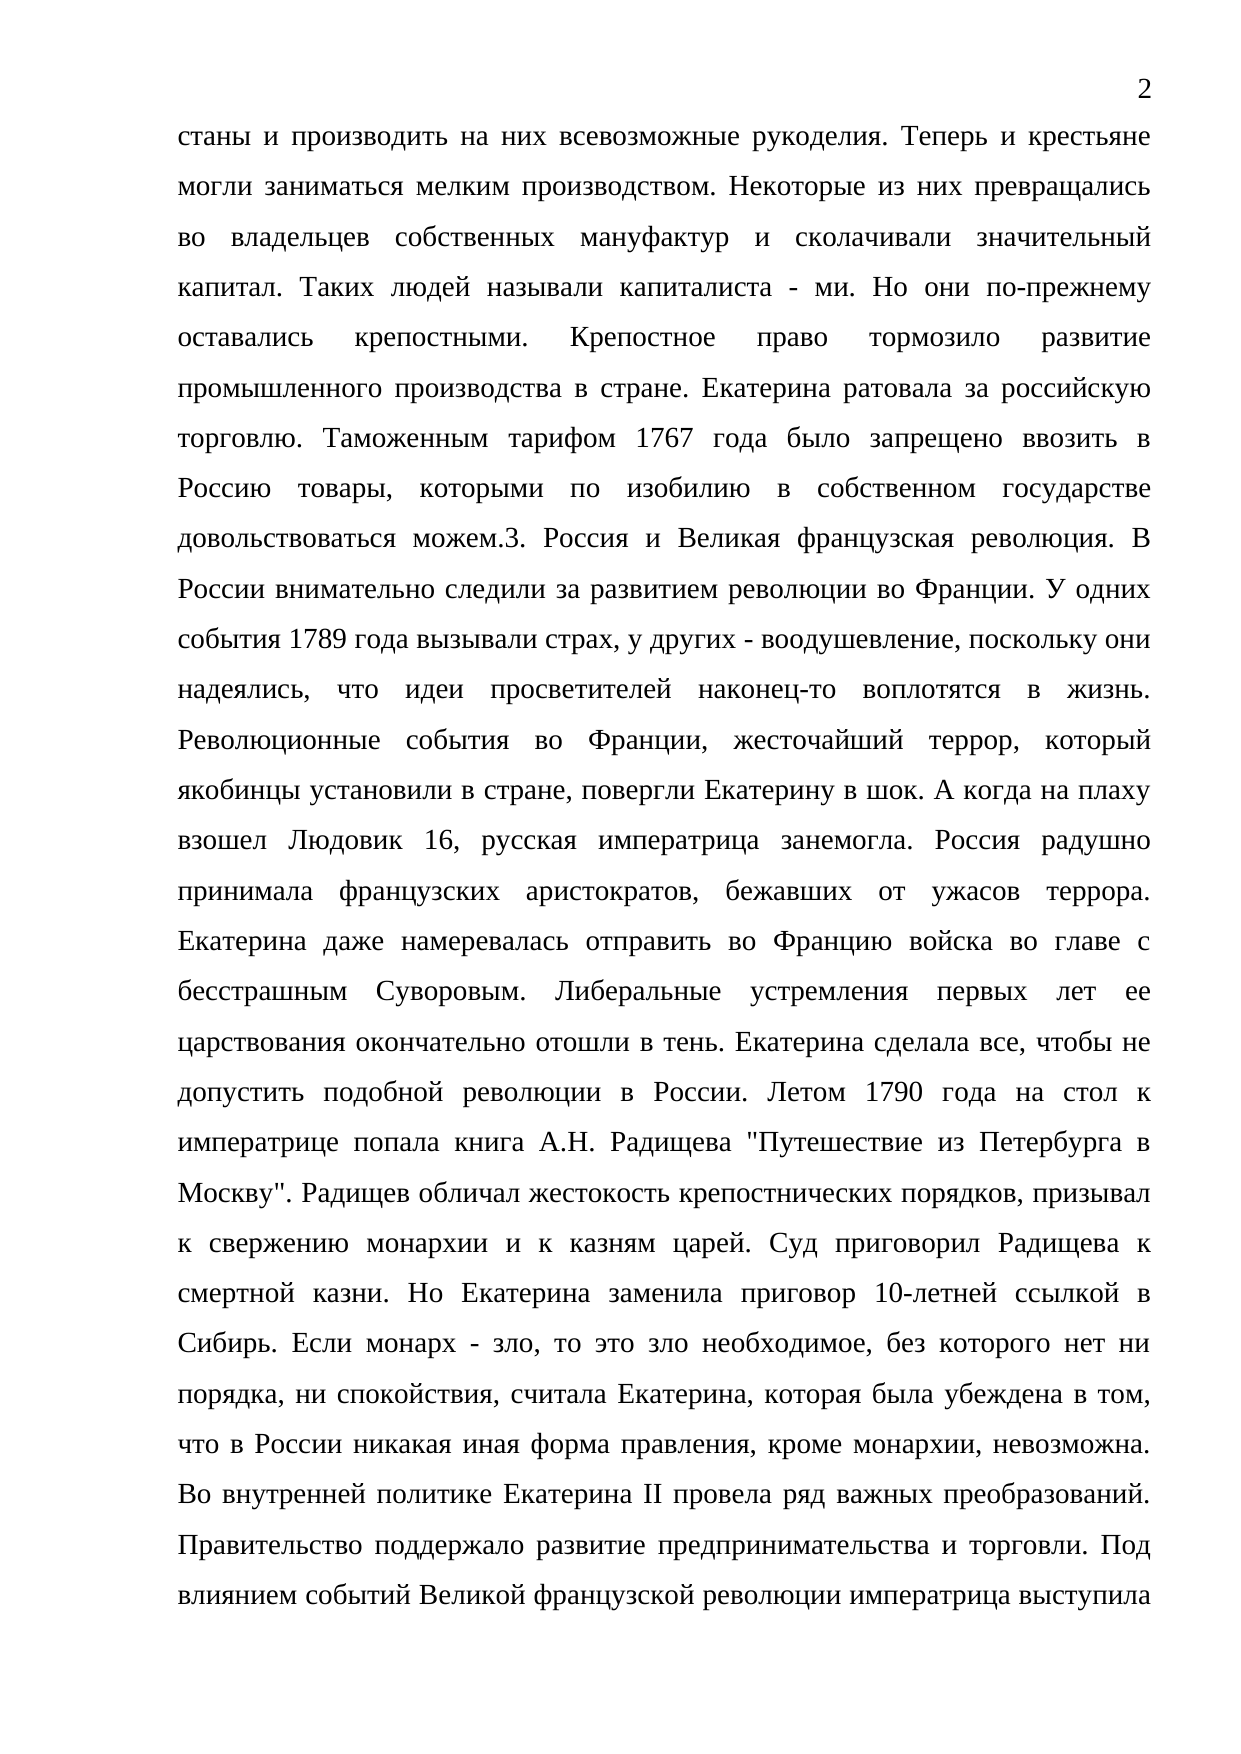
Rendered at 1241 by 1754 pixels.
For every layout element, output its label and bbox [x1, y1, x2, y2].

text [177, 118, 1152, 1611]
